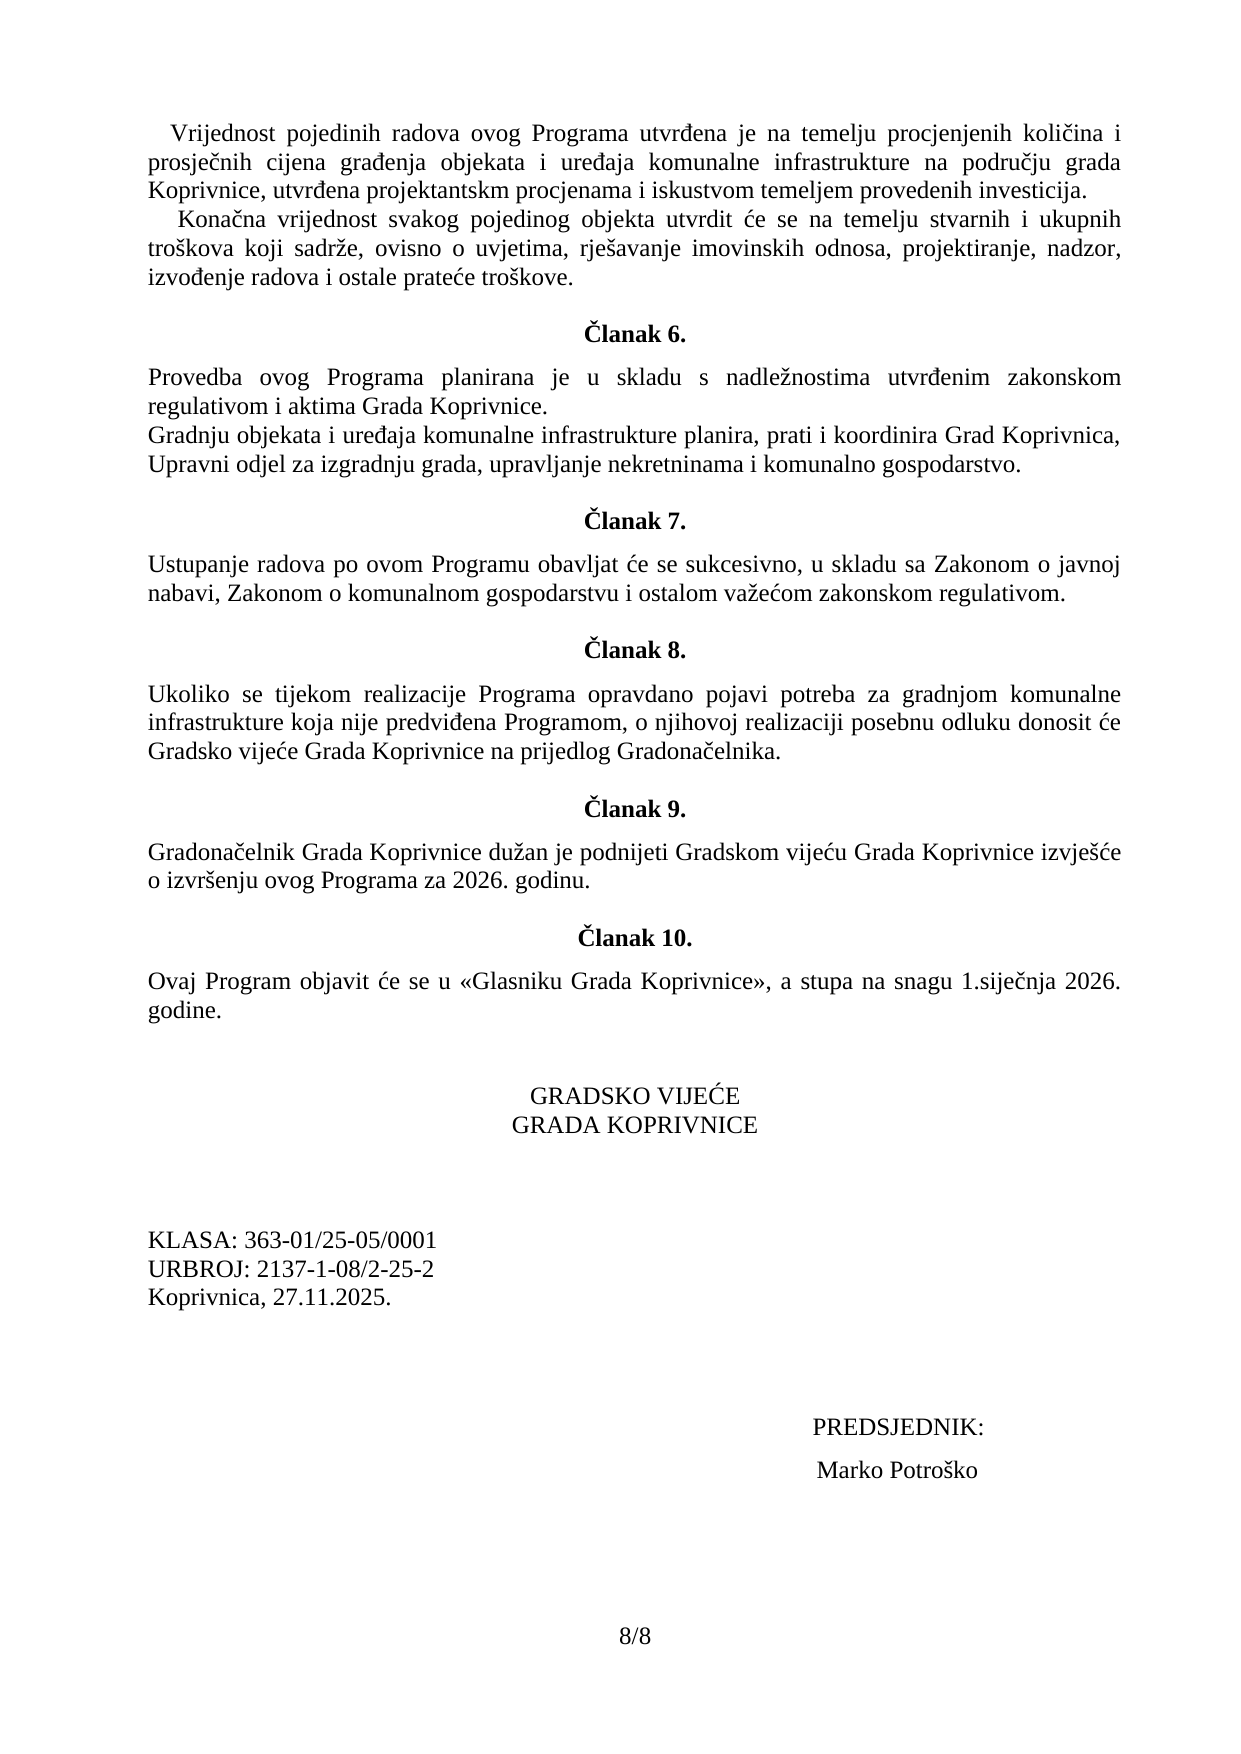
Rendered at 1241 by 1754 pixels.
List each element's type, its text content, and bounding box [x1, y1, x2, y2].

text Koprivnica, 27.11.2025. [148, 1282, 1122, 1311]
text GRADA KOPRIVNICE [148, 1110, 1122, 1139]
text Vrijednost pojedinih radova ovog Programa utvrđena je na temelju procjenjenih količina i prosječnih cijena građenja objekata i uređaja komunalne infrastrukture na području grada Koprivnice, utvrđena projektantskm procjenama i iskustvom temeljem provedenih investicija. [148, 118, 1122, 204]
text Ustupanje radova po ovom Programu obavljat će se sukcesivno, u skladu sa Zakonom o javnoj nabavi, Zakonom o komunalnom gospodarstvu i ostalom važećom zakonskom regulativom. [148, 549, 1122, 607]
text Marko Potroško [737, 1455, 1122, 1484]
text Konačna vrijednost svakog pojedinog objekta utvrdit će se na temelju stvarnih i ukupnih troškova koji sadrže, ovisno o uvjetima, rješavanje imovinskih odnosa, projektiranje, nadzor, izvođenje radova i ostale prateće troškove. [148, 204, 1122, 291]
text Članak 10. [148, 923, 1122, 952]
text URBROJ: 2137-1-08/2-25-2 [148, 1254, 1122, 1282]
text Članak 6. [148, 319, 1122, 348]
text Gradonačelnik Grada Koprivnice dužan je podnijeti Gradskom vijeću Grada Koprivnice izvješće o izvršenju ovog Programa za 2026. godinu. [148, 837, 1122, 894]
text Članak 9. [148, 794, 1122, 822]
text Provedba ovog Programa planirana je u skladu s nadležnostima utvrđenim zakonskom regulativom i aktima Grada Koprivnice. [148, 362, 1122, 420]
text PREDSJEDNIK: [148, 1412, 1122, 1441]
text Ovaj Program objavit će se u «Glasniku Grada Koprivnice», a stupa na snagu 1.siječnja 2026. godine. [148, 966, 1122, 1024]
text Ukoliko se tijekom realizacije Programa opravdano pojavi potreba za gradnjom komunalne infrastrukture koja nije predviđena Programom, o njihovoj realizaciji posebnu odluku donosit će Gradsko vijeće Grada Koprivnice na prijedlog Gradonačelnika. [148, 679, 1122, 765]
text Gradnju objekata i uređaja komunalne infrastrukture planira, prati i koordinira Grad Koprivnica, Upravni odjel za izgradnju grada, upravljanje nekretninama i komunalno gospodarstvo. [148, 420, 1122, 477]
text KLASA: 363-01/25-05/0001 [148, 1225, 1122, 1254]
text GRADSKO VIJEĆE [148, 1081, 1122, 1110]
text Članak 7. [148, 506, 1122, 535]
text Članak 8. [148, 636, 1122, 664]
